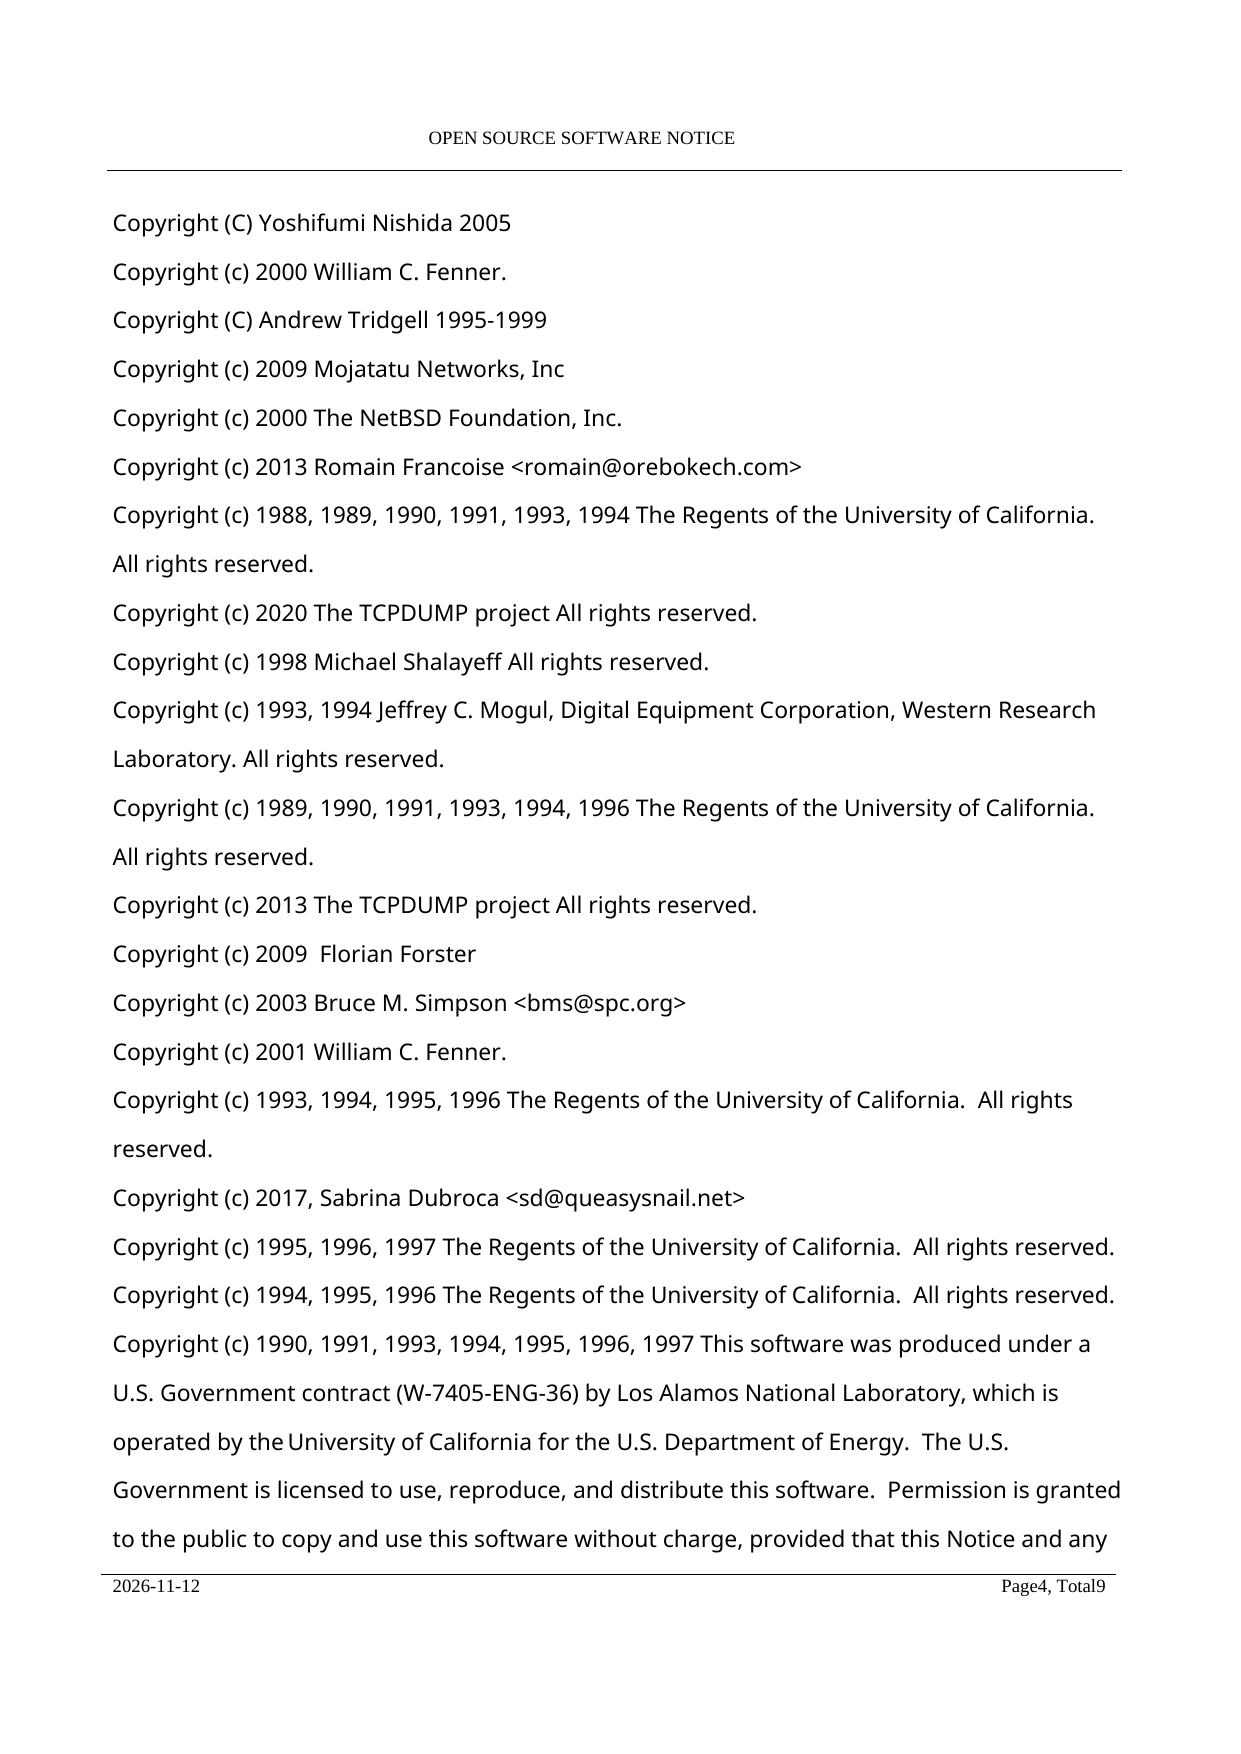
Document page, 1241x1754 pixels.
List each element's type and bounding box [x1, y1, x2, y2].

text [112, 206, 1128, 1555]
